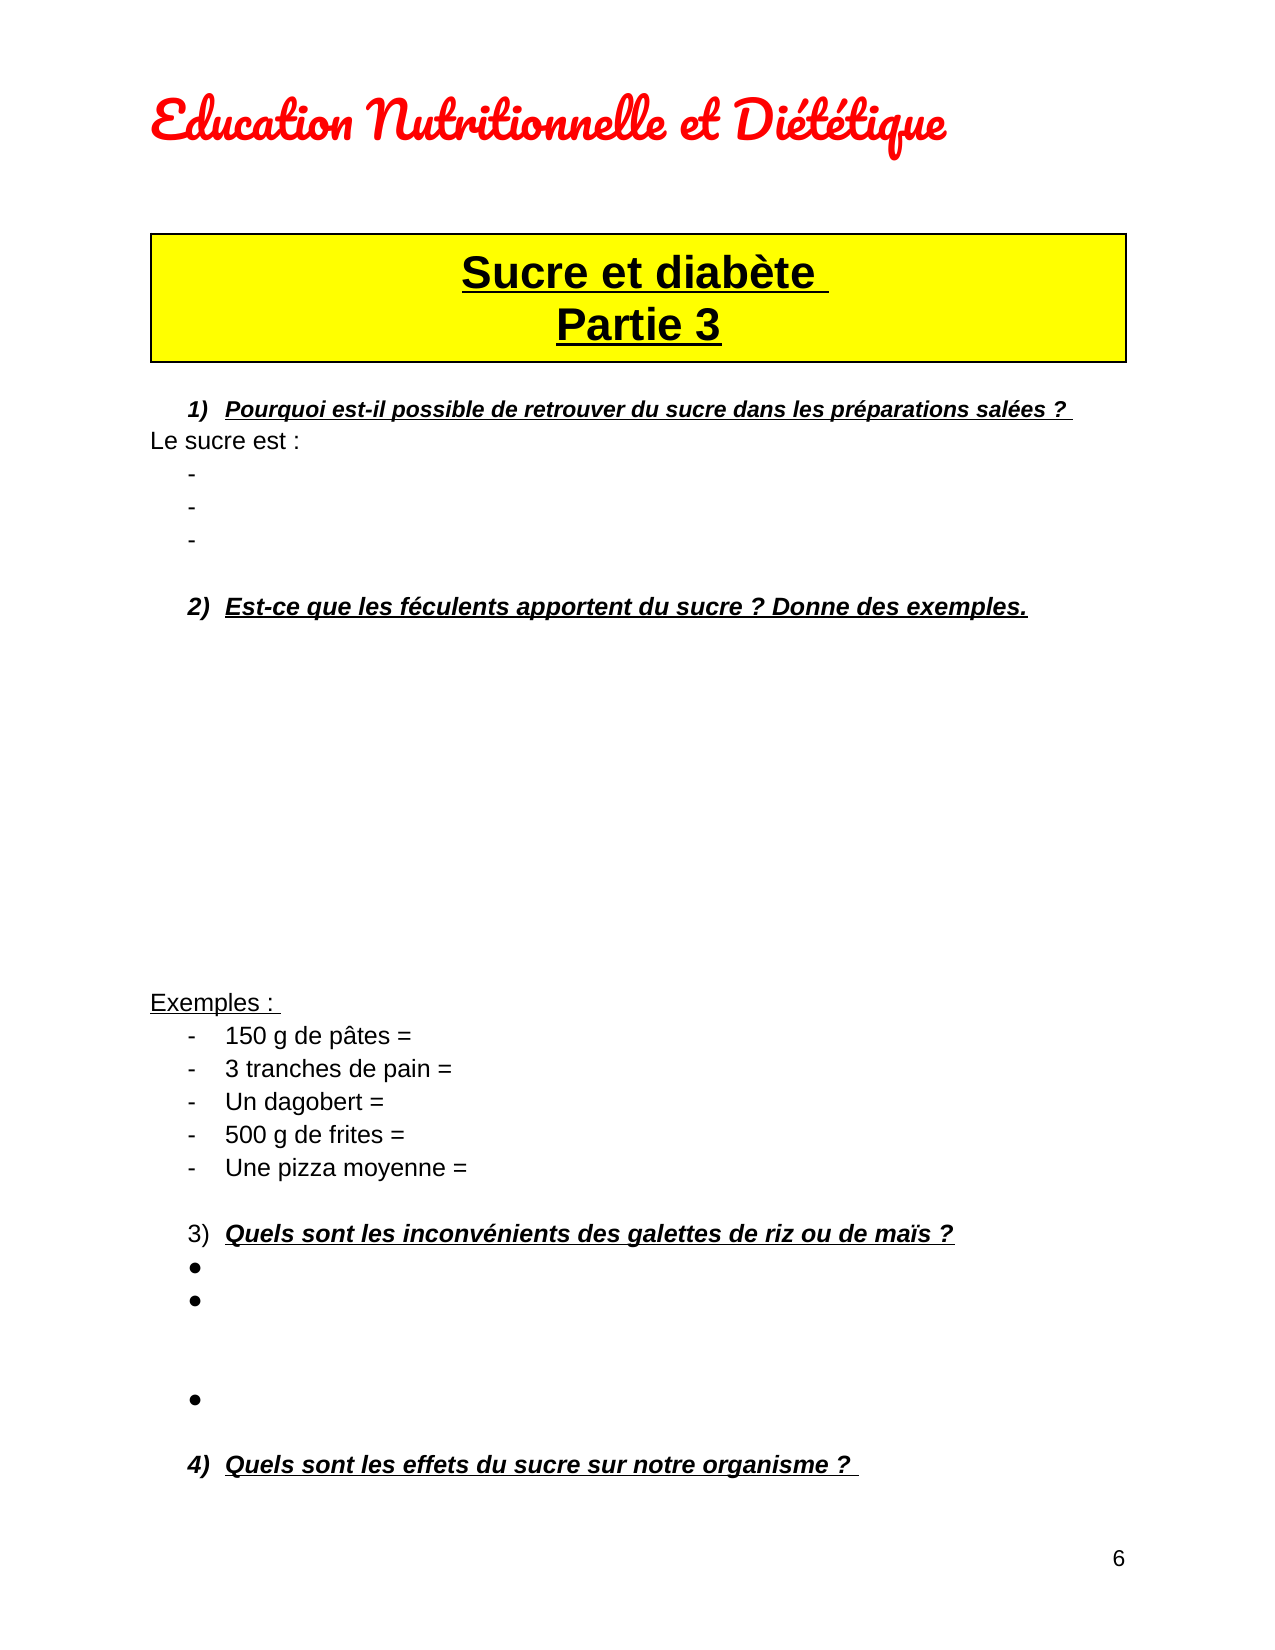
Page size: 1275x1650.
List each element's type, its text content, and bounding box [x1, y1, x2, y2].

table_header Sucre et diabète Partie 3 [152, 235, 1125, 361]
list 3 tranches de pain = [187, 1054, 1125, 1082]
list Est-ce que les féculents apportent du sucre ? Donne des exemples. [187, 591, 1125, 620]
list 500 g de frites = [187, 1120, 1125, 1148]
text Exemples : [150, 988, 1125, 1016]
list Pourquoi est-il possible de retrouver du sucre dans les préparations salées ? [187, 396, 1125, 422]
list Quels sont les inconvénients des galettes de riz ou de maïs ? [187, 1219, 1125, 1248]
list Quels sont les effets du sucre sur notre organisme ? [187, 1450, 1125, 1479]
text Le sucre est : [150, 426, 1125, 455]
list 150 g de pâtes = [187, 1021, 1125, 1049]
list Une pizza moyenne = [187, 1153, 1125, 1182]
list Un dagobert = [187, 1087, 1125, 1116]
